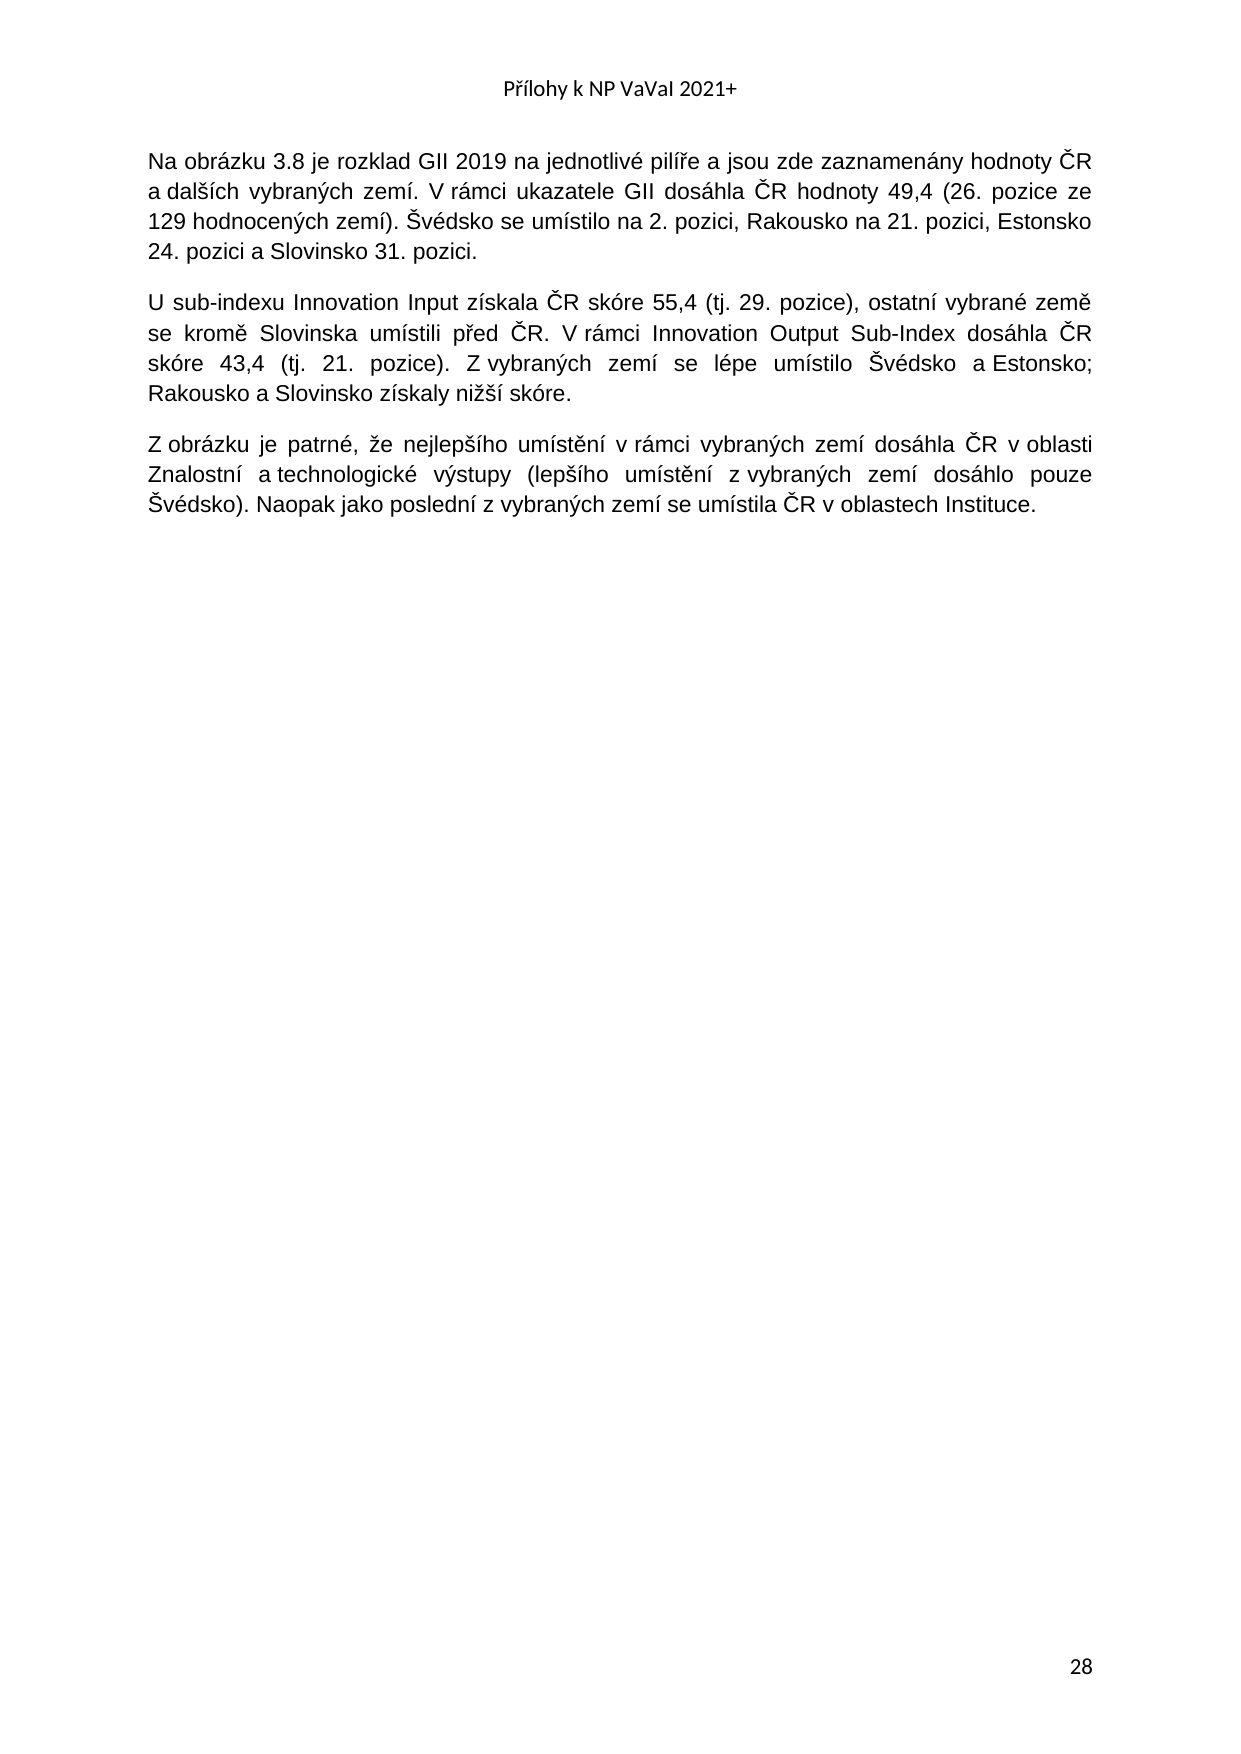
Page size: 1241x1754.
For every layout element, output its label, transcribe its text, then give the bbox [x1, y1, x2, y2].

text U sub-indexu Innovation Input získala ČR skóre 55,4 (tj. 29. pozice), ostatní vybrané země se kromě Slovinska umístili před ČR. V rámci Innovation Output Sub-Index dosáhla ČR skóre 43,4 (tj. 21. pozice). Z vybraných zemí se lépe umístilo Švédsko a Estonsko; Rakousko a Slovinsko získaly nižší skóre. [148, 289, 1093, 406]
text Z obrázku je patrné, že nejlepšího umístění v rámci vybraných zemí dosáhla ČR v oblasti Znalostní a technologické výstupy (lepšího umístění z vybraných zemí dosáhlo pouze Švédsko). Naopak jako poslední z vybraných zemí se umístila ČR v oblastech Instituce. [148, 431, 1093, 518]
text Na obrázku 3.8 je rozklad GII 2019 na jednotlivé pilíře a jsou zde zaznamenány hodnoty ČR a dalších vybraných zemí. V rámci ukazatele GII dosáhla ČR hodnoty 49,4 (26. pozice ze 129 hodnocených zemí). Švédsko se umístilo na 2. pozici, Rakousko na 21. pozici, Estonsko 24. pozici a Slovinsko 31. pozici. [148, 148, 1093, 264]
